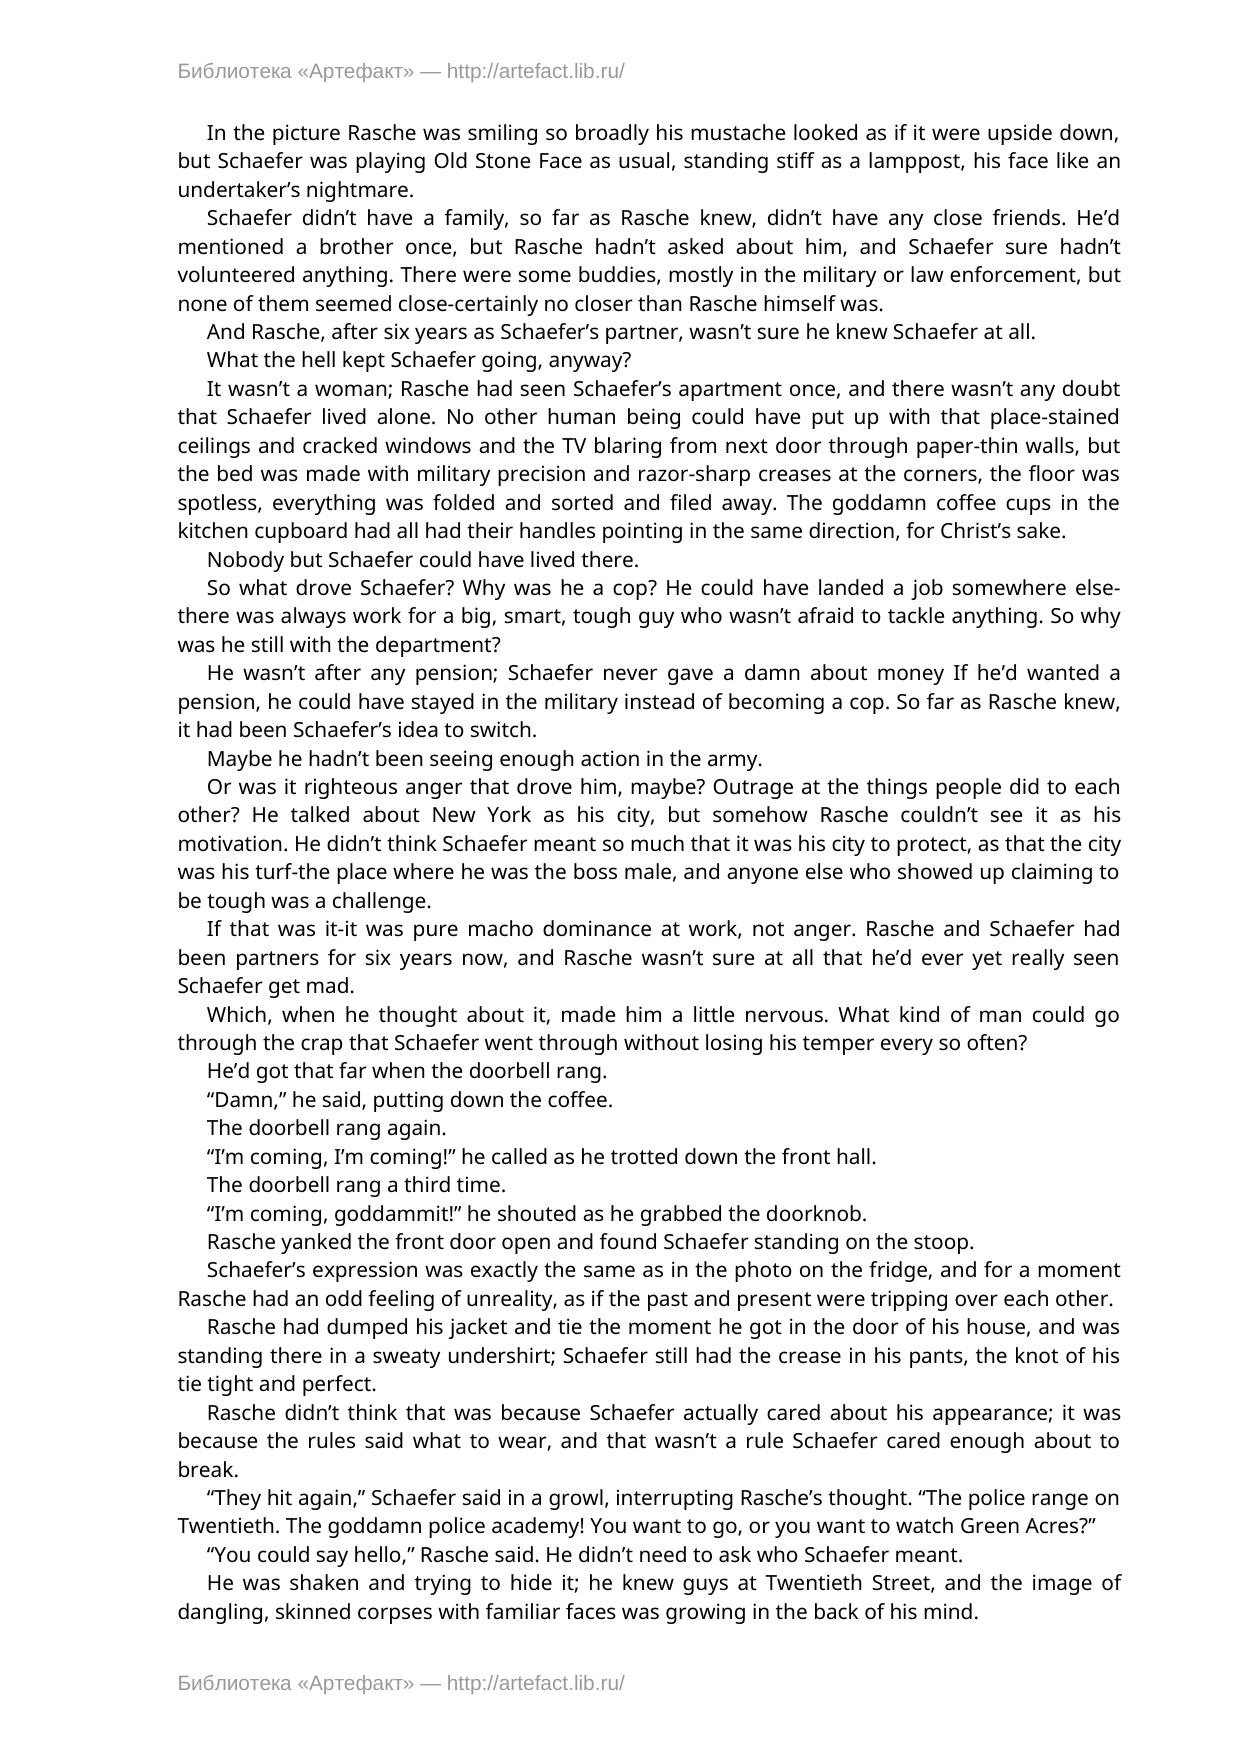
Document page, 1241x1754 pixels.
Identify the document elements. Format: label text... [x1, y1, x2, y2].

text The doorbell rang again. [177, 1113, 1122, 1142]
text What the hell kept Schaefer going, anyway? [177, 346, 1122, 374]
text Nobody but Schaefer could have lived there. [177, 545, 1122, 573]
text In the picture Rasche was smiling so broadly his mustache looked as if it were upside down, but Schaefer was playing Old Stone Face as usual, standing stiff as a lamppost, his face like an undertaker’s nightmare. [177, 118, 1122, 203]
text So what drove Schaefer? Why was he a cop? He could have landed a job somewhere else-there was always work for a big, smart, tough guy who wasn’t afraid to tackle anything. So why was he still with the department? [177, 573, 1122, 658]
text If that was it-it was pure macho dominance at work, not anger. Rasche and Schaefer had been partners for six years now, and Rasche wasn’t sure at all that he’d ever yet really seen Schaefer get mad. [177, 914, 1122, 1000]
text “I’m coming, I’m coming!” he called as he trotted down the front hall. [177, 1142, 1122, 1170]
text And Rasche, after six years as Schaefer’s partner, wasn’t sure he knew Schaefer at all. [177, 317, 1122, 346]
text “You could say hello,” Rasche said. He didn’t need to ask who Schaefer meant. [177, 1540, 1122, 1568]
text “I’m coming, goddammit!” he shouted as he grabbed the doorknob. [177, 1199, 1122, 1227]
text Which, when he thought about it, made him a little nervous. What kind of man could go through the crap that Schaefer went through without losing his temper every so often? [177, 1000, 1122, 1057]
text Rasche yanked the front door open and found Schaefer standing on the stoop. [177, 1227, 1122, 1256]
text “They hit again,” Schaefer said in a growl, interrupting Rasche’s thought. “The police range on Twentieth. The goddamn police academy! You want to go, or you want to watch Green Acres?” [177, 1483, 1122, 1540]
text Rasche had dumped his jacket and tie the moment he got in the door of his house, and was standing there in a sweaty undershirt; Schaefer still had the crease in his pants, the knot of his tie tight and perfect. [177, 1312, 1122, 1398]
text He’d got that far when the doorbell rang. [177, 1057, 1122, 1085]
text Schaefer’s expression was exactly the same as in the photo on the fridge, and for a moment Rasche had an odd feeling of unreality, as if the past and present were tripping over each other. [177, 1256, 1122, 1312]
text He wasn’t after any pension; Schaefer never gave a damn about money If he’d wanted a pension, he could have stayed in the military instead of becoming a cop. So far as Rasche knew, it had been Schaefer’s idea to switch. [177, 658, 1122, 744]
text It wasn’t a woman; Rasche had seen Schaefer’s apartment once, and there wasn’t any doubt that Schaefer lived alone. No other human being could have put up with that place-stained ceilings and cracked windows and the TV blaring from next door through paper-thin walls, but the bed was made with military precision and razor-sharp creases at the corners, the floor was spotless, everything was folded and sorted and filed away. The goddamn coffee cups in the kitchen cupboard had all had their handles pointing in the same direction, for Christ’s sake. [177, 374, 1122, 545]
text Or was it righteous anger that drove him, maybe? Outrage at the things people did to each other? He talked about New York as his city, but somehow Rasche couldn’t see it as his motivation. He didn’t think Schaefer meant so much that it was his city to protect, as that the city was his turf-the place where he was the boss male, and anyone else who showed up claiming to be tough was a challenge. [177, 772, 1122, 914]
text “Damn,” he said, putting down the coffee. [177, 1085, 1122, 1113]
text Schaefer didn’t have a family, so far as Rasche knew, didn’t have any close friends. He’d mentioned a brother once, but Rasche hadn’t asked about him, and Schaefer sure hadn’t volunteered anything. There were some buddies, mostly in the military or law enforcement, but none of them seemed close-certainly no closer than Rasche himself was. [177, 203, 1122, 317]
text Rasche didn’t think that was because Schaefer actually cared about his appearance; it was because the rules said what to wear, and that wasn’t a rule Schaefer cared enough about to break. [177, 1398, 1122, 1483]
text The doorbell rang a third time. [177, 1170, 1122, 1199]
text He was shaken and trying to hide it; he knew guys at Twentieth Street, and the image of dangling, skinned corpses with familiar faces was growing in the back of his mind. [177, 1568, 1122, 1625]
text Maybe he hadn’t been seeing enough action in the army. [177, 744, 1122, 772]
